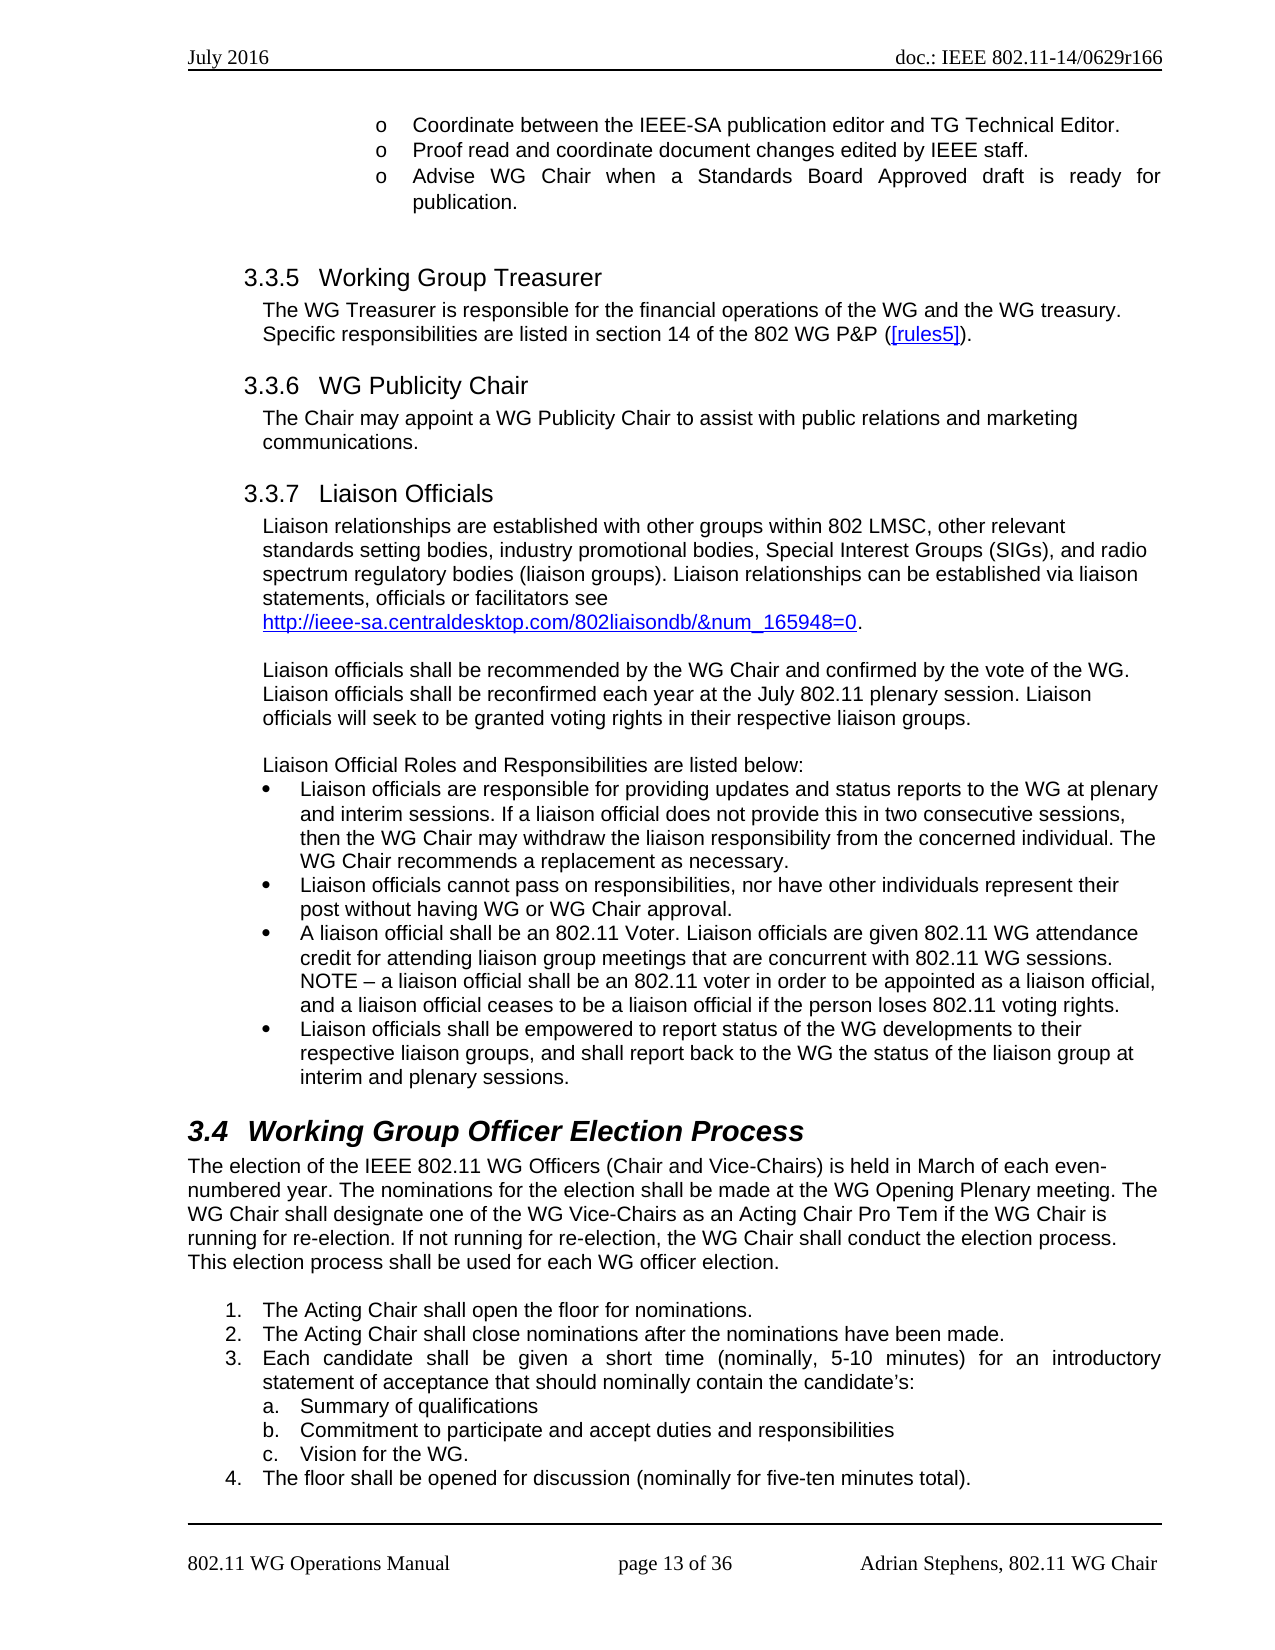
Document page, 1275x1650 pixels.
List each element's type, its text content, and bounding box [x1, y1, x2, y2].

list Proof read and coordinate document changes edited by IEEE staff. [375, 138, 1162, 164]
list The Acting Chair shall open the floor for nominations. [225, 1298, 1162, 1322]
list A liaison official shall be an 802.11 Voter. Liaison officials are given 802.11 WG attendance credit for attending liaison group meetings that are concurrent with 802.11 WG sessions. NOTE – a liaison official shall be an 802.11 voter in order to be appointed as a liaison official, and a liaison official ceases to be a liaison official if the person loses 802.11 voting rights. [262, 921, 1162, 1017]
subtitle Working Group Treasurer [244, 263, 1162, 292]
text Liaison relationships are established with other groups within 802 LMSC, other relevant standards setting bodies, industry promotional bodies, Special Interest Groups (SIGs), and radio spectrum regulatory bodies (liaison groups). Liaison relationships can be established via liaison statements, officials or facilitators see http://ieee-sa.centraldesktop.com/802liaisondb/&num_165948=0. [262, 514, 1162, 633]
list Advise WG Chair when a Standards Board Approved draft is ready for publication. [375, 164, 1162, 214]
list Liaison officials cannot pass on responsibilities, nor have other individuals represent their post without having WG or WG Chair approval. [262, 873, 1162, 921]
list Coordinate between the IEEE-SA publication editor and TG Technical Editor. [375, 112, 1162, 138]
list Summary of qualifications [262, 1393, 1162, 1417]
text The WG Treasurer is responsible for the financial operations of the WG and the WG treasury. Specific responsibilities are listed in section 14 of the 802 WG P&P ([rules5]). [262, 298, 1162, 346]
subtitle Working Group Officer Election Process [187, 1114, 1162, 1148]
list The Acting Chair shall close nominations after the nominations have been made. [225, 1322, 1162, 1346]
text Liaison Official Roles and Responsibilities are listed below: [262, 753, 1162, 777]
list Vision for the WG. [262, 1441, 1162, 1465]
list Liaison officials are responsible for providing updates and status reports to the WG at plenary and interim sessions. If a liaison official does not provide this in two consecutive sessions, then the WG Chair may withdraw the liaison responsibility from the concerned individual. The WG Chair recommends a replacement as necessary. [262, 777, 1162, 873]
text The election of the IEEE 802.11 WG Officers (Chair and Vice-Chairs) is held in March of each even-numbered year. The nominations for the election shall be made at the WG Opening Plenary meeting. The WG Chair shall designate one of the WG Vice-Chairs as an Acting Chair Pro Tem if the WG Chair is running for re-election. If not running for re-election, the WG Chair shall conduct the election process. This election process shall be used for each WG officer election. [187, 1154, 1162, 1274]
list Commitment to participate and accept duties and responsibilities [262, 1417, 1162, 1441]
text Liaison officials shall be recommended by the WG Chair and confirmed by the vote of the WG. Liaison officials shall be reconfirmed each year at the July 802.11 plenary session. Liaison officials will seek to be granted voting rights in their respective liaison groups. [262, 657, 1162, 729]
subtitle Liaison Officials [244, 479, 1162, 507]
list Liaison officials shall be empowered to report status of the WG developments to their respective liaison groups, and shall report back to the WG the status of the liaison group at interim and plenary sessions. [262, 1017, 1162, 1089]
list The floor shall be opened for discussion (nominally for five-ten minutes total). [225, 1465, 1162, 1489]
list Each candidate shall be given a short time (nominally, 5-10 minutes) for an introductory statement of acceptance that should nominally contain the candidate’s: [225, 1346, 1162, 1393]
subtitle WG Publicity Chair [244, 371, 1162, 399]
text The Chair may appoint a WG Publicity Chair to assist with public relations and marketing communications. [262, 406, 1162, 454]
